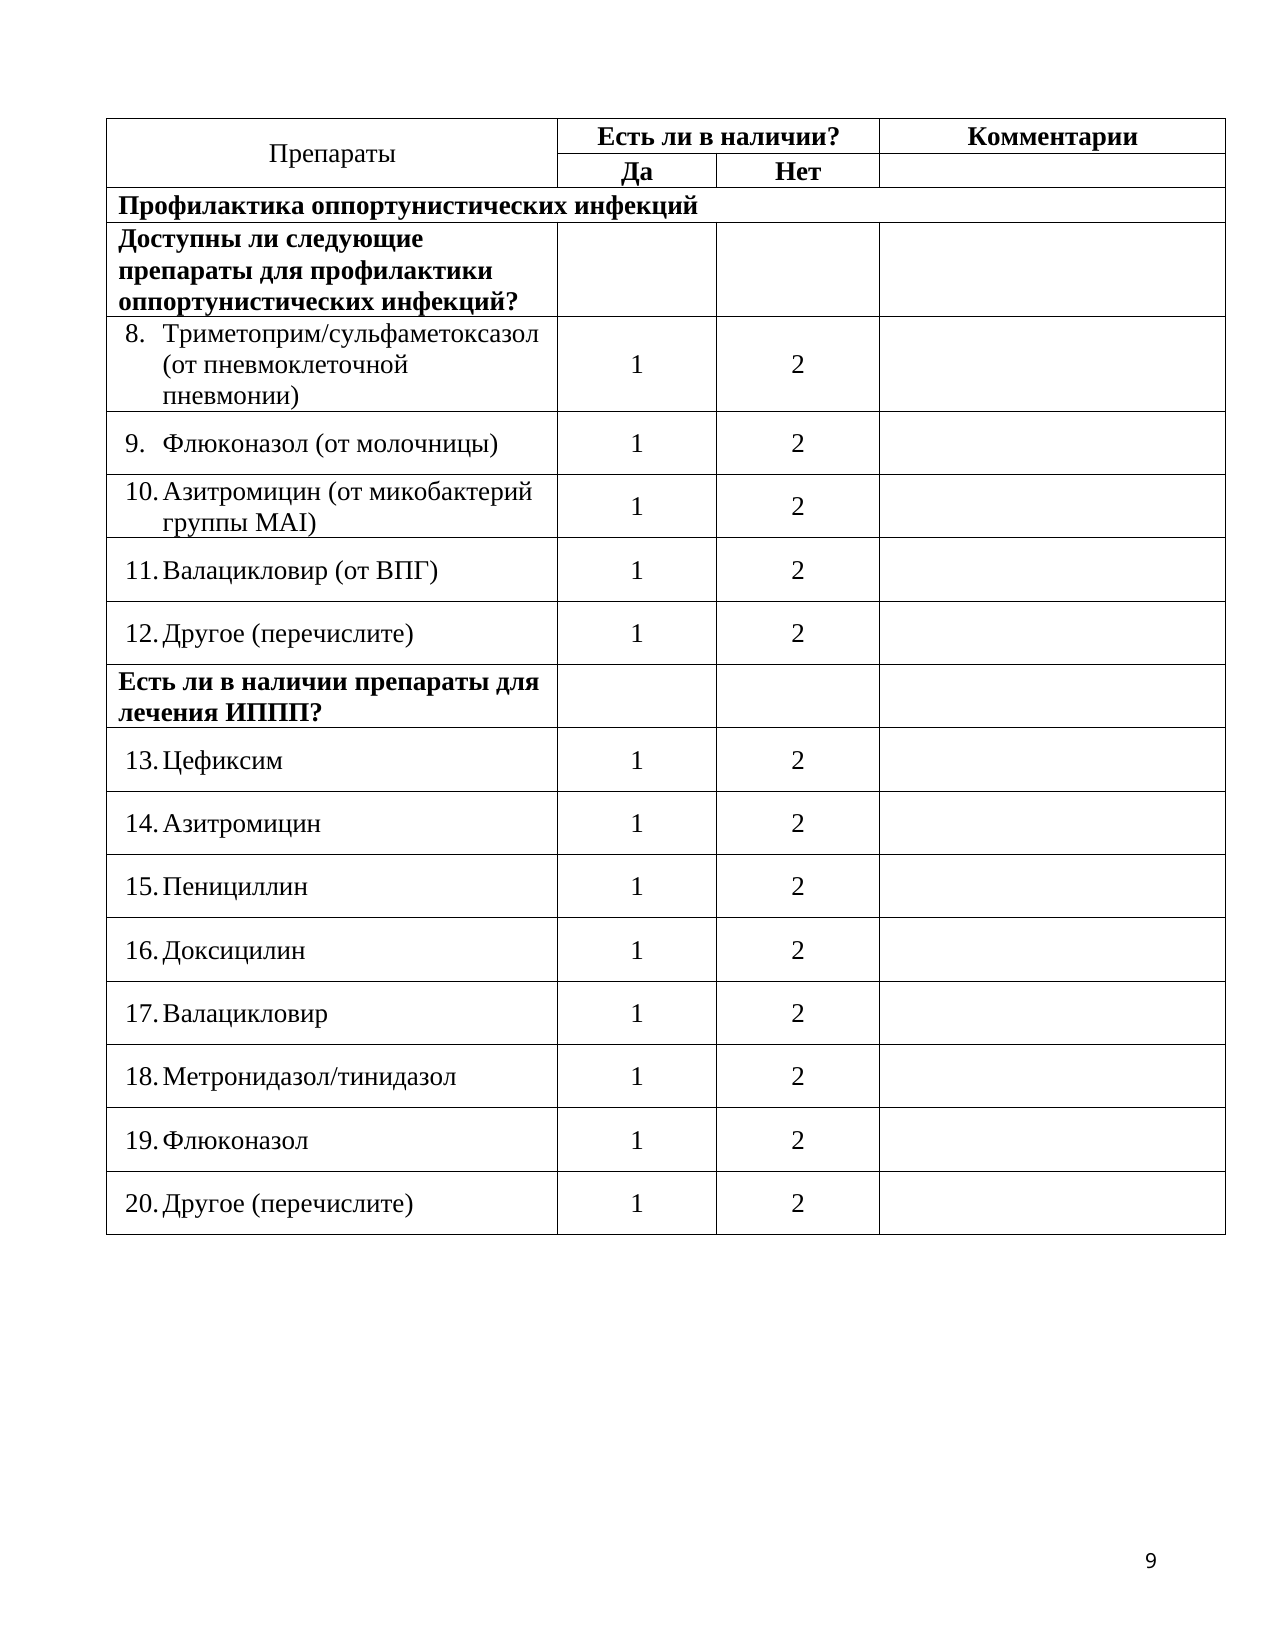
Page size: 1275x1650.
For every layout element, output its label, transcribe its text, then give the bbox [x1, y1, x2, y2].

table_cell 2 [717, 602, 879, 664]
table_cell [880, 317, 1225, 411]
table_cell Есть ли в наличии препараты для лечения ИППП? [107, 665, 557, 727]
table_cell 2 [717, 1172, 879, 1234]
table_cell Азитромицин [107, 792, 557, 854]
table_cell 2 [717, 1108, 879, 1171]
table_cell 2 [717, 918, 879, 981]
table_cell 1 [558, 538, 716, 601]
table_cell [880, 665, 1225, 727]
table_cell 2 [717, 412, 879, 474]
table_cell 2 [717, 792, 879, 854]
table_cell 1 [558, 317, 716, 411]
table_cell [880, 412, 1225, 474]
table_cell Пенициллин [107, 855, 557, 917]
table_cell Доксицилин [107, 918, 557, 981]
table_cell [880, 918, 1225, 981]
table_cell 2 [717, 1045, 879, 1107]
table_cell 1 [558, 1108, 716, 1171]
table_cell [880, 792, 1225, 854]
table_cell 1 [558, 1045, 716, 1107]
table_cell Да [558, 154, 716, 187]
table_cell [880, 602, 1225, 664]
table_cell [880, 728, 1225, 791]
table_header Комментарии [880, 119, 1225, 153]
table_cell 2 [717, 982, 879, 1044]
table_cell 1 [558, 412, 716, 474]
table_cell Нет [717, 154, 879, 187]
table_cell [880, 1172, 1225, 1234]
table_cell 1 [558, 475, 716, 537]
table_cell [880, 154, 1225, 187]
table_cell 2 [717, 317, 879, 411]
table_cell [880, 1045, 1225, 1107]
table_cell Флюконазол (от молочницы) [107, 412, 557, 474]
table_cell Доступны ли следующие препараты для профилактики оппортунистических инфекций? [107, 223, 557, 316]
table_cell 2 [717, 475, 879, 537]
table_cell 1 [558, 792, 716, 854]
table_cell 1 [558, 855, 716, 917]
table_cell Цефиксим [107, 728, 557, 791]
table_cell Профилактика оппортунистических инфекций [107, 188, 1225, 222]
table_cell 2 [717, 538, 879, 601]
table_cell 1 [558, 1172, 716, 1234]
table_cell 1 [558, 728, 716, 791]
table_cell Другое (перечислите) [107, 1172, 557, 1234]
table_header Есть ли в наличии? [558, 119, 879, 153]
table_cell 2 [717, 855, 879, 917]
table_cell Валацикловир [107, 982, 557, 1044]
table_cell 2 [717, 728, 879, 791]
table_cell [880, 538, 1225, 601]
table_cell [880, 982, 1225, 1044]
table_cell [717, 665, 879, 727]
table_cell Флюконазол [107, 1108, 557, 1171]
table_header Препараты [107, 119, 557, 187]
table_cell [880, 855, 1225, 917]
table_cell 1 [558, 918, 716, 981]
table_cell [558, 223, 716, 316]
table_cell [880, 223, 1225, 316]
table_cell Триметоприм/сульфаметоксазол (от пневмоклеточной пневмонии) [107, 317, 557, 411]
table_cell Метронидазол/тинидазол [107, 1045, 557, 1107]
table_cell 1 [558, 982, 716, 1044]
table_cell Валацикловир (от ВПГ) [107, 538, 557, 601]
table_cell [558, 665, 716, 727]
table_cell [880, 1108, 1225, 1171]
table_cell Другое (перечислите) [107, 602, 557, 664]
table_cell [880, 475, 1225, 537]
table_cell 1 [558, 602, 716, 664]
table_cell Азитромицин (от микобактерий группы MAI) [107, 475, 557, 537]
table_cell [717, 223, 879, 316]
